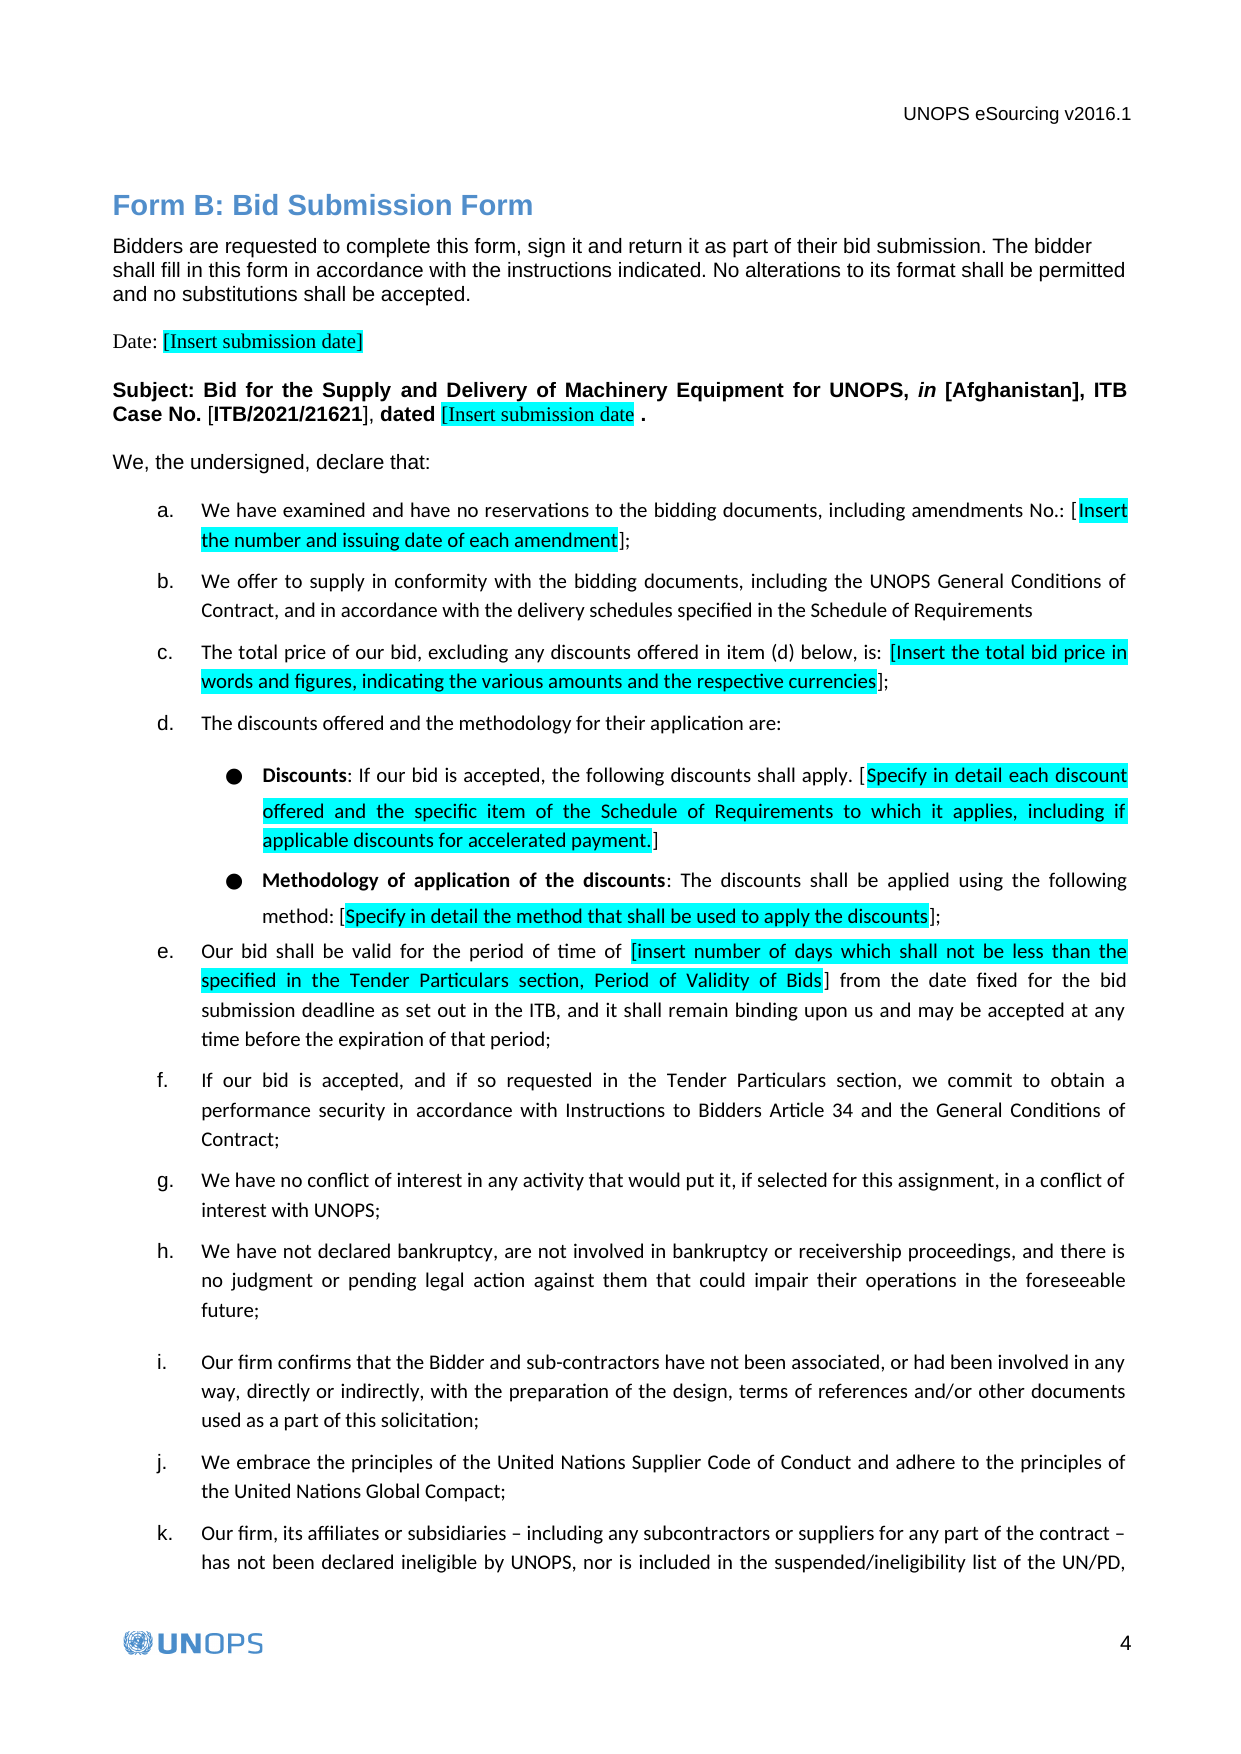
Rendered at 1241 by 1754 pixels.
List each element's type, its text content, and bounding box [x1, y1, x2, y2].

list Our firm confirms that the Bidder and sub-contractors have not been associated, or had been involved in any way, directly or indirectly, with the preparation of the design, terms of references and/or other documents used as a part of this solicitation; [157, 1349, 1128, 1433]
list We embrace the principles of the United Nations Supplier Code of Conduct and adhere to the principles of the United Nations Global Compact; [157, 1449, 1128, 1503]
text Bidders are requested to complete this form, sign it and return it as part of their bid submission. The bidder shall fill in this form in accordance with the instructions indicated. No alterations to its format shall be permitted and no substitutions shall be accepted. [112, 233, 1128, 305]
list We offer to supply in conformity with the bidding documents, including the UNOPS General Conditions of Contract, and in accordance with the delivery schedules specified in the Schedule of Requirements [157, 568, 1128, 623]
picture [123, 1631, 263, 1655]
list Discounts: If our bid is accepted, the following discounts shall apply. [Specify in detail each discount offered and the specific item of the Schedule of Requirements to which it applies, including if applicable discounts for accelerated payment.] [225, 752, 1128, 853]
list We have not declared bankruptcy, are not involved in bankruptcy or receivership proceedings, and there is no judgment or pending legal action against them that could impair their operations in the foreseeable future; [157, 1238, 1128, 1322]
text Date: [Insert submission date] [112, 329, 1128, 353]
list If our bid is accepted, and if so requested in the Tender Particulars section, we commit to obtain a performance security in accordance with Instructions to Bidders Article 34 and the General Conditions of Contract; [157, 1068, 1128, 1151]
text We, the undersigned, declare that: [112, 450, 1128, 474]
list We have examined and have no reservations to the bidding documents, including amendments No.: [Insert the number and issuing date of each amendment]; [157, 498, 1128, 552]
list The total price of our bid, excluding any discounts offered in item (d) below, is: [Insert the total bid price in words and figures, indicating the various amounts and the respective currencies]; [157, 639, 1128, 694]
list We have no conflict of interest in any activity that would put it, if selected for this assignment, in a conflict of interest with UNOPS; [157, 1168, 1128, 1222]
text Form B: Bid Submission Form [112, 187, 1128, 221]
text Subject: Bid for the Supply and Delivery of Machinery Equipment for UNOPS, in [Afghanistan], ITB Case No. [ITB/2021/21621], dated [Insert submission date . [112, 378, 1128, 426]
list The discounts offered and the methodology for their application are: [157, 710, 1128, 736]
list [157, 1520, 1128, 1574]
list Methodology of application of the discounts: The discounts shall be applied using the following method: [Specify in detail the method that shall be used to apply the discounts]; [225, 857, 1128, 928]
list Our bid shall be valid for the period of time of [insert number of days which shall not be less than the specified in the Tender Particulars section, Period of Validity of Bids] from the date fixed for the bid submission deadline as set out in the ITB, and it shall remain binding upon us and may be accepted at any time before the expiration of that period; [157, 938, 1128, 1051]
